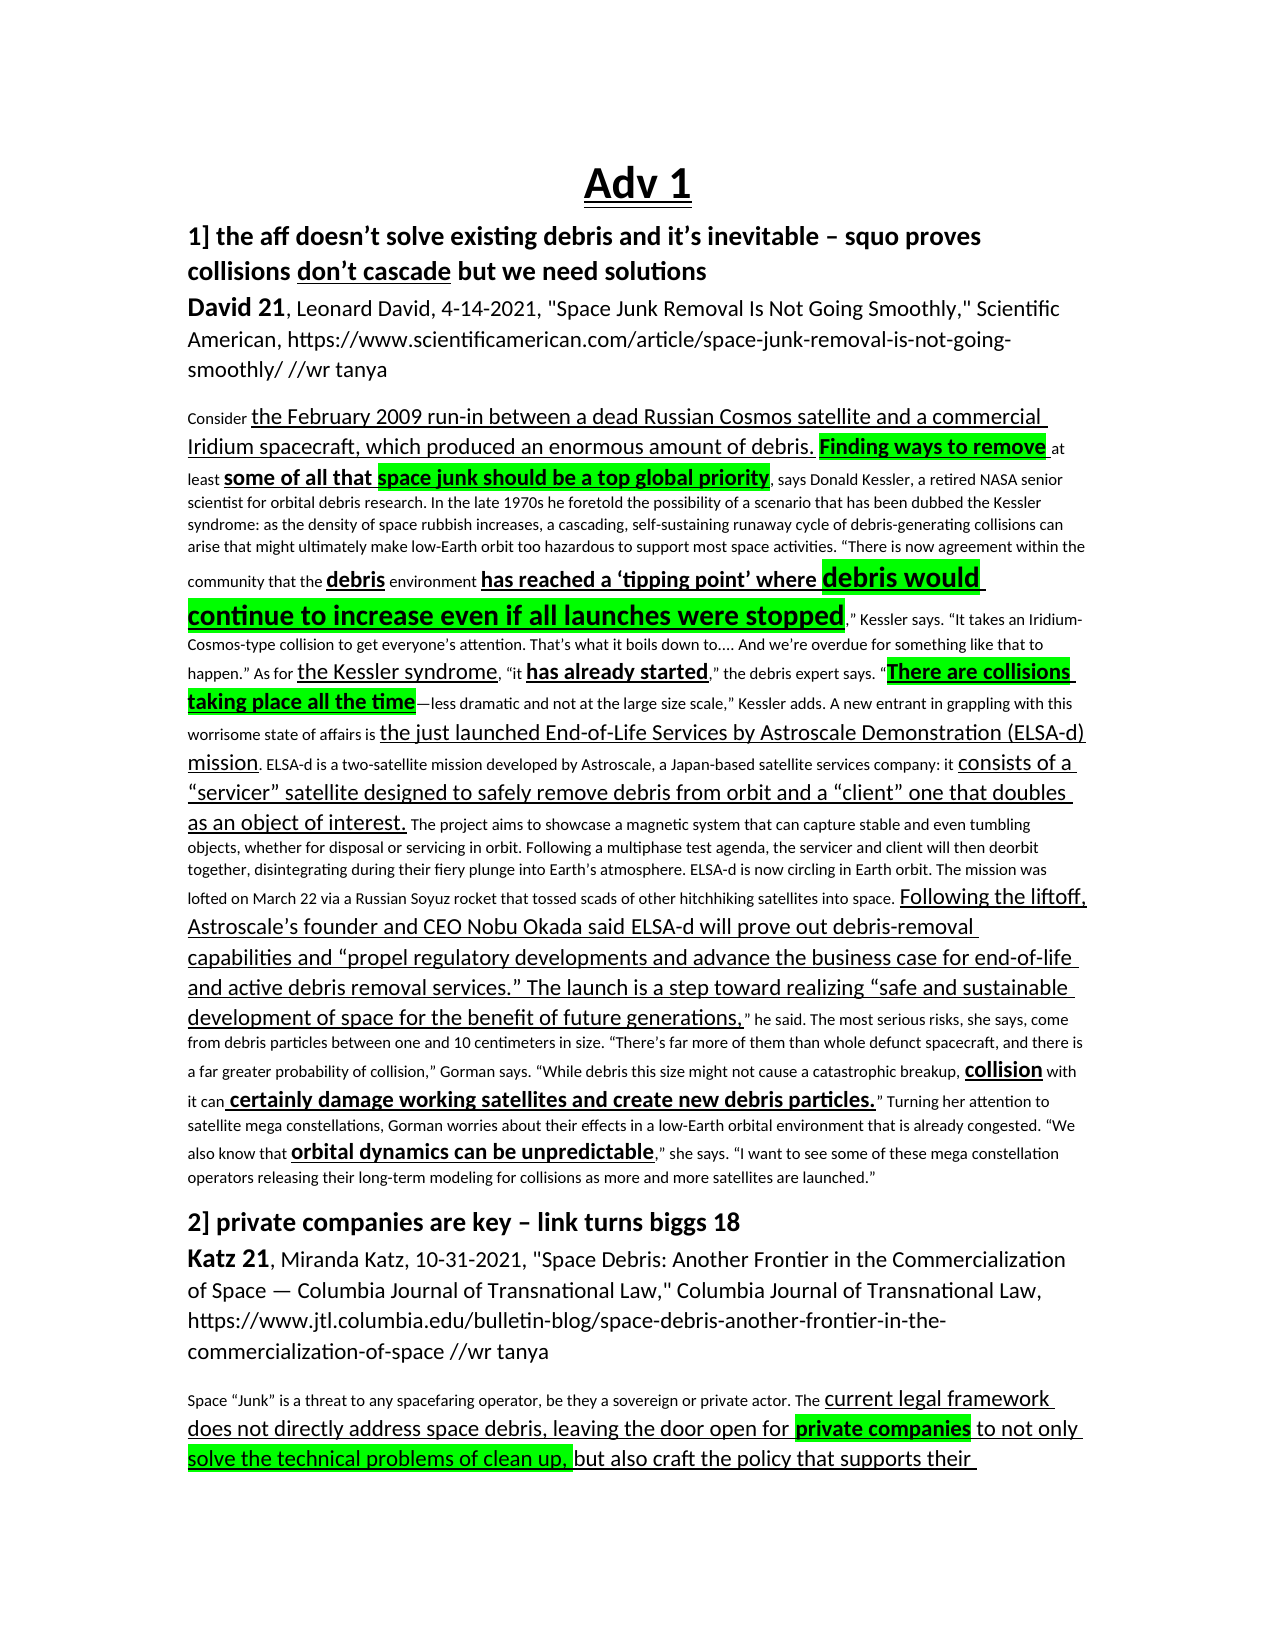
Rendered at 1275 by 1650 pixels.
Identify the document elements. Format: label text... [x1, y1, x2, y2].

subtitle 2] private companies are key – link turns biggs 18 [187, 1206, 1087, 1238]
text Consider the February 2009 run-in between a dead Russian Cosmos satellite and a commercial Iridium spacecraft, which produced an enormous amount of debris. Finding ways to remove at least some of all that space junk should be a top global priority, says Donald Kessler, a retired NASA senior scientist for orbital debris research. In the late 1970s he foretold the possibility of a scenario that has been dubbed the Kessler syndrome: as the density of space rubbish increases, a cascading, self-sustaining runaway cycle of debris-generating collisions can arise that might ultimately make low-Earth orbit too hazardous to support most space activities. “There is now agreement within the community that the debris environment has reached a ‘tipping point’ where debris would continue to increase even if all launches were stopped,” Kessler says. “It takes an Iridium-Cosmos-type collision to get everyone’s attention. That’s what it boils down to.... And we’re overdue for something like that to happen.” As for the Kessler syndrome, “it has already started,” the debris expert says. “There are collisions taking place all the time—less dramatic and not at the large size scale,” Kessler adds. A new entrant in grappling with this worrisome state of affairs is the just launched End-of-Life Services by Astroscale Demonstration (ELSA-d) mission. ELSA-d is a two-satellite mission developed by Astroscale, a Japan-based satellite services company: it consists of a “servicer” satellite designed to safely remove debris from orbit and a “client” one that doubles as an object of interest. The project aims to showcase a magnetic system that can capture stable and even tumbling objects, whether for disposal or servicing in orbit. Following a multiphase test agenda, the servicer and client will then deorbit together, disintegrating during their fiery plunge into Earth’s atmosphere. ELSA-d is now circling in Earth orbit. The mission was lofted on March 22 via a Russian Soyuz rocket that tossed scads of other hitchhiking satellites into space. Following the liftoff, Astroscale’s founder and CEO Nobu Okada said ELSA-d will prove out debris-removal capabilities and “propel regulatory developments and advance the business case for end-of-life and active debris removal services.” The launch is a step toward realizing “safe and sustainable development of space for the benefit of future generations,” he said. The most serious risks, she says, come from debris particles between one and 10 centimeters in size. “There’s far more of them than whole defunct spacecraft, and there is a far greater probability of collision,” Gorman says. “While debris this size might not cause a catastrophic breakup, collision with it can certainly damage working satellites and create new debris particles.” Turning her attention to satellite mega constellations, Gorman worries about their effects in a low-Earth orbital environment that is already congested. “We also know that orbital dynamics can be unpredictable,” she says. “I want to see some of these mega constellation operators releasing their long-term modeling for collisions as more and more satellites are launched.” [187, 402, 1087, 1187]
text Katz 21, Miranda Katz, 10-31-2021, "Space Debris: Another Frontier in the Commercialization of Space — Columbia Journal of Transnational Law," Columbia Journal of Transnational Law, https://www.jtl.columbia.edu/bulletin-blog/space-debris-another-frontier-in-the-commercialization-of-space //wr tanya [187, 1241, 1087, 1365]
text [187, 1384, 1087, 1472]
text David 21, Leonard David, 4-14-2021, "Space Junk Removal Is Not Going Smoothly," Scientific American, https://www.scientificamerican.com/article/space-junk-removal-is-not-going-smoothly/ //wr tanya [187, 290, 1087, 383]
subtitle 1] the aff doesn’t solve existing debris and it’s inevitable – squo proves collisions don’t cascade but we need solutions [187, 219, 1087, 287]
subtitle Adv 1 [187, 154, 1087, 210]
